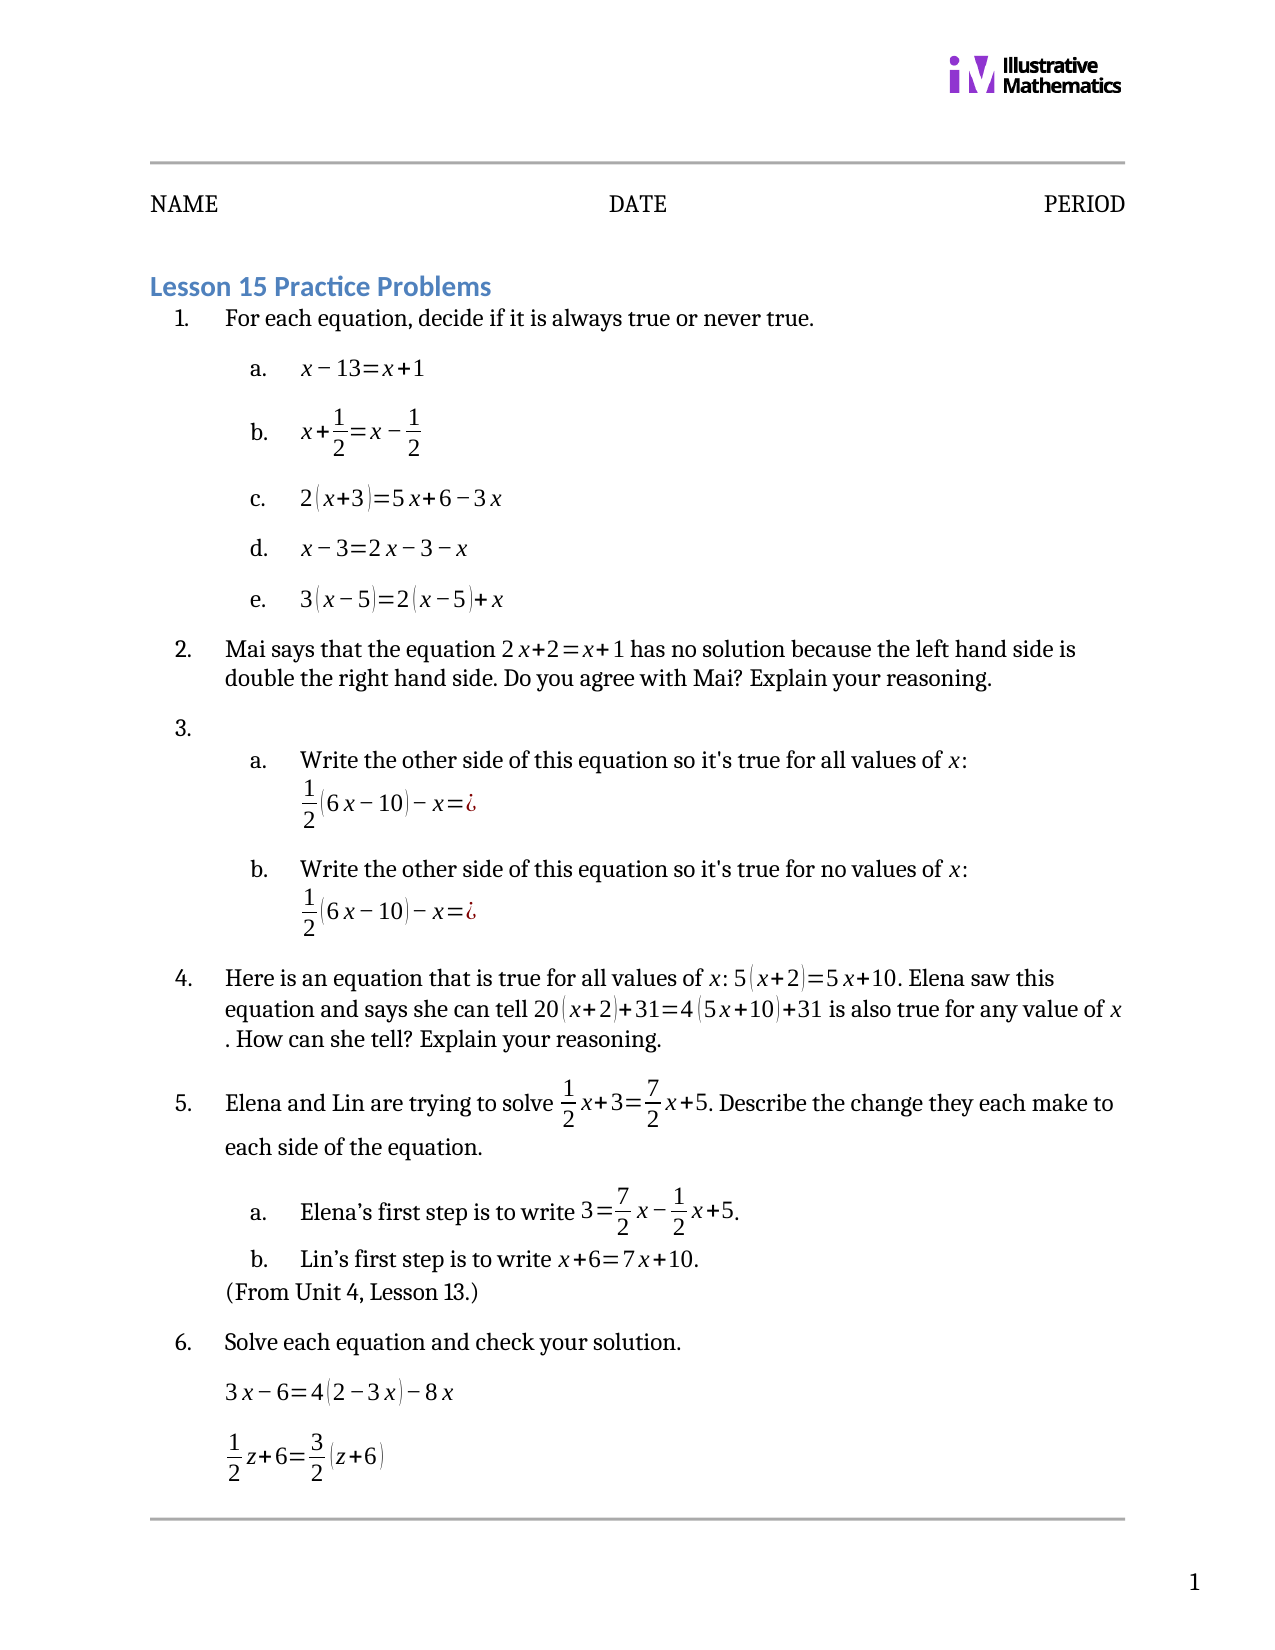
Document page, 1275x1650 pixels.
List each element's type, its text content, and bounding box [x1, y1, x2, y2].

list Write the other side of this equation so it's true for all values of : [250, 746, 1125, 834]
list For each equation, decide if it is always true or never true. [175, 304, 1125, 333]
list Lin’s first step is to write . [250, 1245, 1125, 1274]
subtitle Lesson 15 Practice Problems [150, 268, 1125, 304]
list Here is an equation that is true for all values of : . Elena saw this equation and says she can tell is also true for any value of . How can she tell? Explain your reasoning. [175, 963, 1125, 1053]
picture [949, 55, 1121, 93]
list Write the other side of this equation so it's true for no values of : [250, 855, 1125, 942]
list Elena’s first step is to write . [250, 1183, 1125, 1242]
list Solve each equation and check your solution. [175, 1327, 1125, 1356]
list Mai says that the equation has no solution because the left hand side is double the right hand side. Do you agree with Mai? Explain your reasoning. [175, 635, 1125, 693]
list (From Unit 4, Lesson 13.) [175, 1278, 1125, 1307]
list Elena and Lin are trying to solve . Describe the change they each make to each side of the equation. [175, 1074, 1125, 1162]
